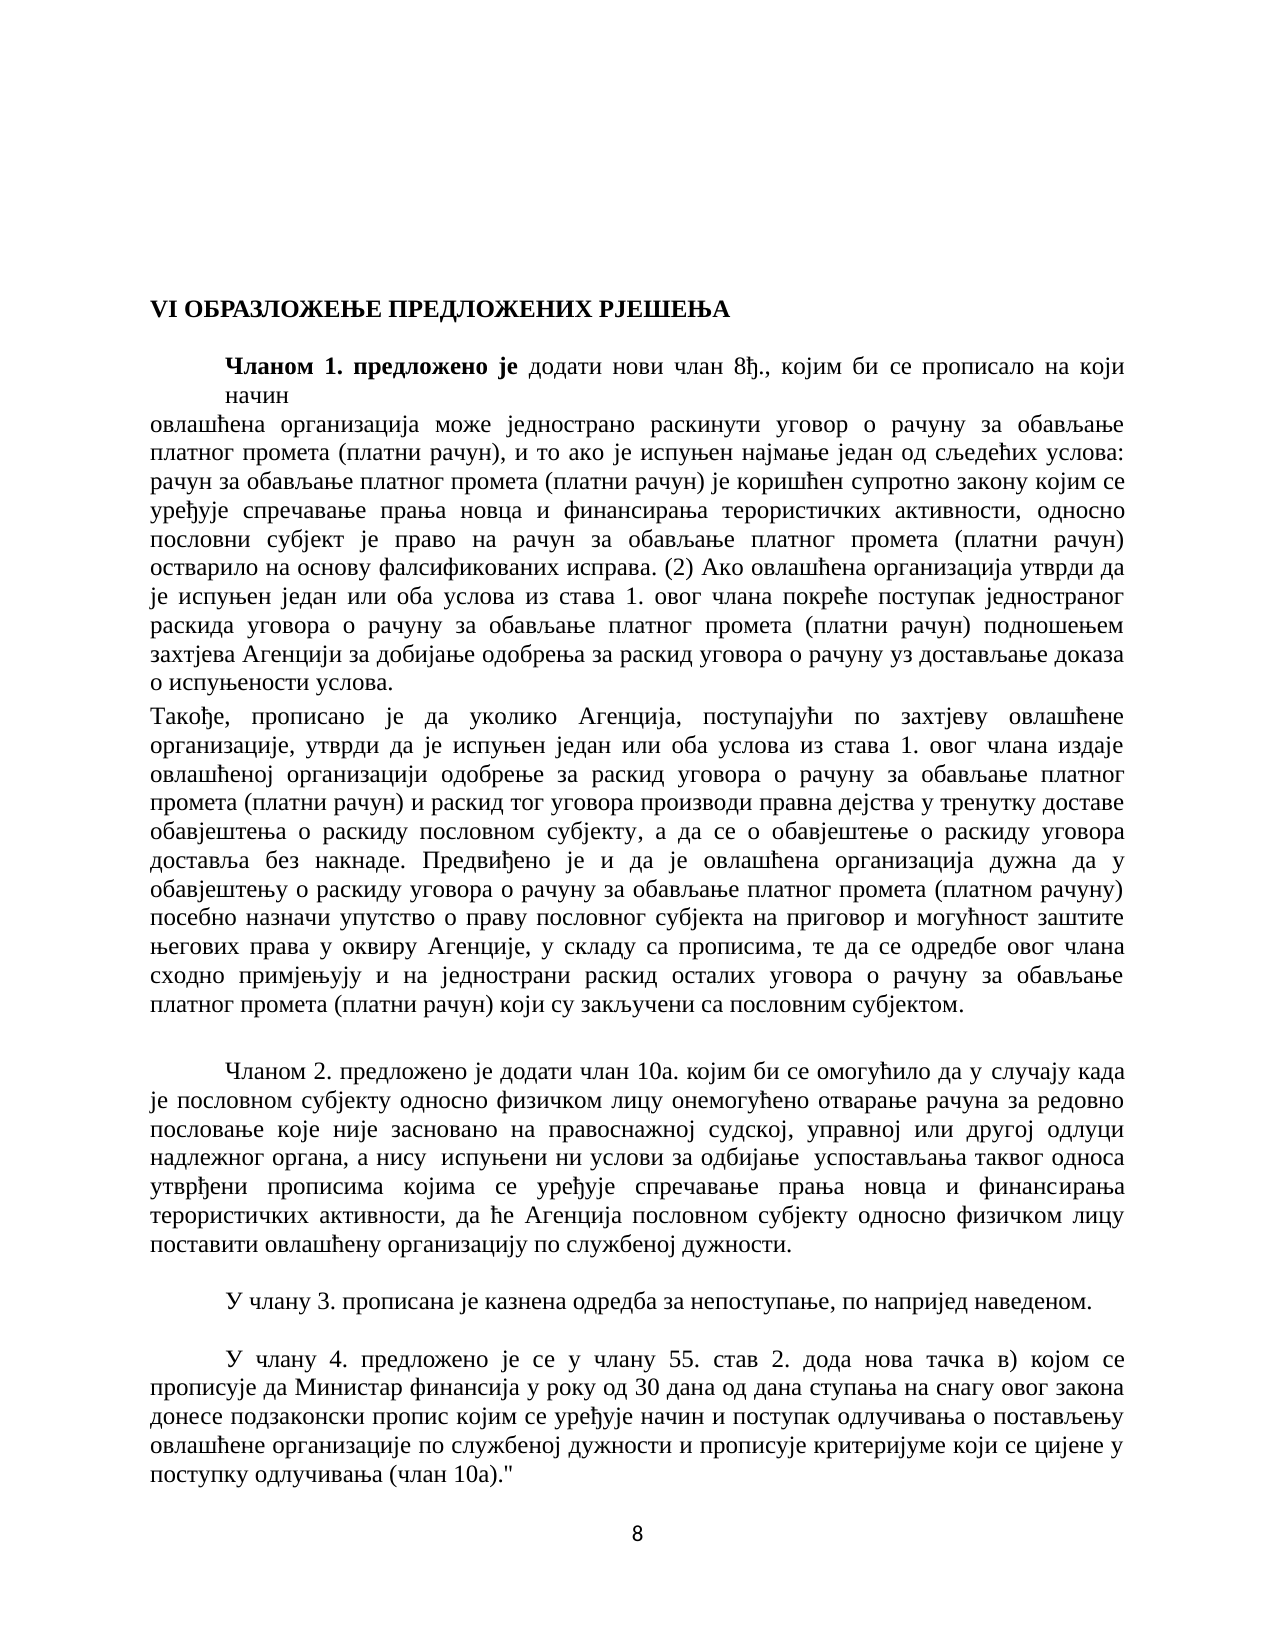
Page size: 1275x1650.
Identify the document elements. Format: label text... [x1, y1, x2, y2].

text VI ОБРАЗЛОЖЕЊЕ ПРЕДЛОЖЕНИХ РЈЕШЕЊА [150, 294, 1125, 322]
text Чланом 1. предложено је додати нови члан 8ђ., којим би се прописало на који начин [225, 351, 1125, 409]
text Такође, прописано је да уколико Агенција, поступајући по захтјеву овлашћене организације, утврди да је испуњен један или оба услова из става 1. овог члана издаје овлашћеној организацији одобрење за раскид уговора о рачуну за обављање платног промета (платни рачун) и раскид тог уговора производи правна дејства у тренутку доставе обавјештења о раскиду пословном субјекту, а да се о обавјештење о раскиду уговора доставља без накнаде. Предвиђено је и да је овлашћена организација дужна да у обавјештењу о раскиду уговора о рачуну за обављање платног промета (платном рачуну) посебно назначи упутство о праву пословног субјекта на приговор и могућност заштите његових права у оквиру Агенције, у складу са прописима, те да се одредбе овог члана сходно примјењују и на једнострани раскид осталих уговора о рачуну за обављање платног промета (платни рачун) који су закључени са пословним субјектом. [150, 701, 1125, 1017]
text овлашћена организација може једнострано раскинути уговор о рачуну за обављање платног промета (платни рачун), и то ако је испуњен најмање један од сљедећих услова: рачун за обављање платног промета (платни рачун) је коришћен супротно закону којим се уређује спречавање прања новца и финансирања терористичких активности, односно пословни субјект je право на рачун за обављање платног промета (платни рачун) остварило на основу фалсификованих исправа. (2) Ако овлашћена организација утврди да је испуњен један или оба услова из става 1. овог члана покреће поступак једностраног раскида уговора о рачуну за обављање платног промета (платни рачун) подношењем захтјева Агенцији за добијање одобрења за раскид уговора о рачуну уз достављање доказа о испуњености услова. [150, 409, 1125, 696]
text У члану 3. прописана је казнена одредба за непоступање, по напријед наведеном. [150, 1286, 1125, 1315]
text У члану 4. предложено је се у члану 55. став 2. дода нова тачка в) којом се прописује да Министар финансија у року од 30 дана од дана ступања на снагу овог закона донесе подзаконски пропис којим се уређује начин и поступак одлучивања о постављењу овлашћене организације по службеној дужности и прописује критеријуме који се цијене у поступку одлучивања (члан 10а).'' [150, 1344, 1125, 1487]
text Чланом 2. предложено је додати члан 10а. којим би се омогућило да у случају када је пословном субјекту односно физичком лицу онемогућено отварање рачуна за редовно пословање које није засновано на правоснажној судској, управној или другој одлуци надлежног органа, а нису испуњени ни услови за одбијање успостављања таквог односа утврђени прописима којима се уређује спречавање прања новца и финансирања терористичких активности, да ће Агенција пословном субјекту односно физичком лицу поставити овлашћену организацију по службеној дужности. [150, 1056, 1125, 1257]
